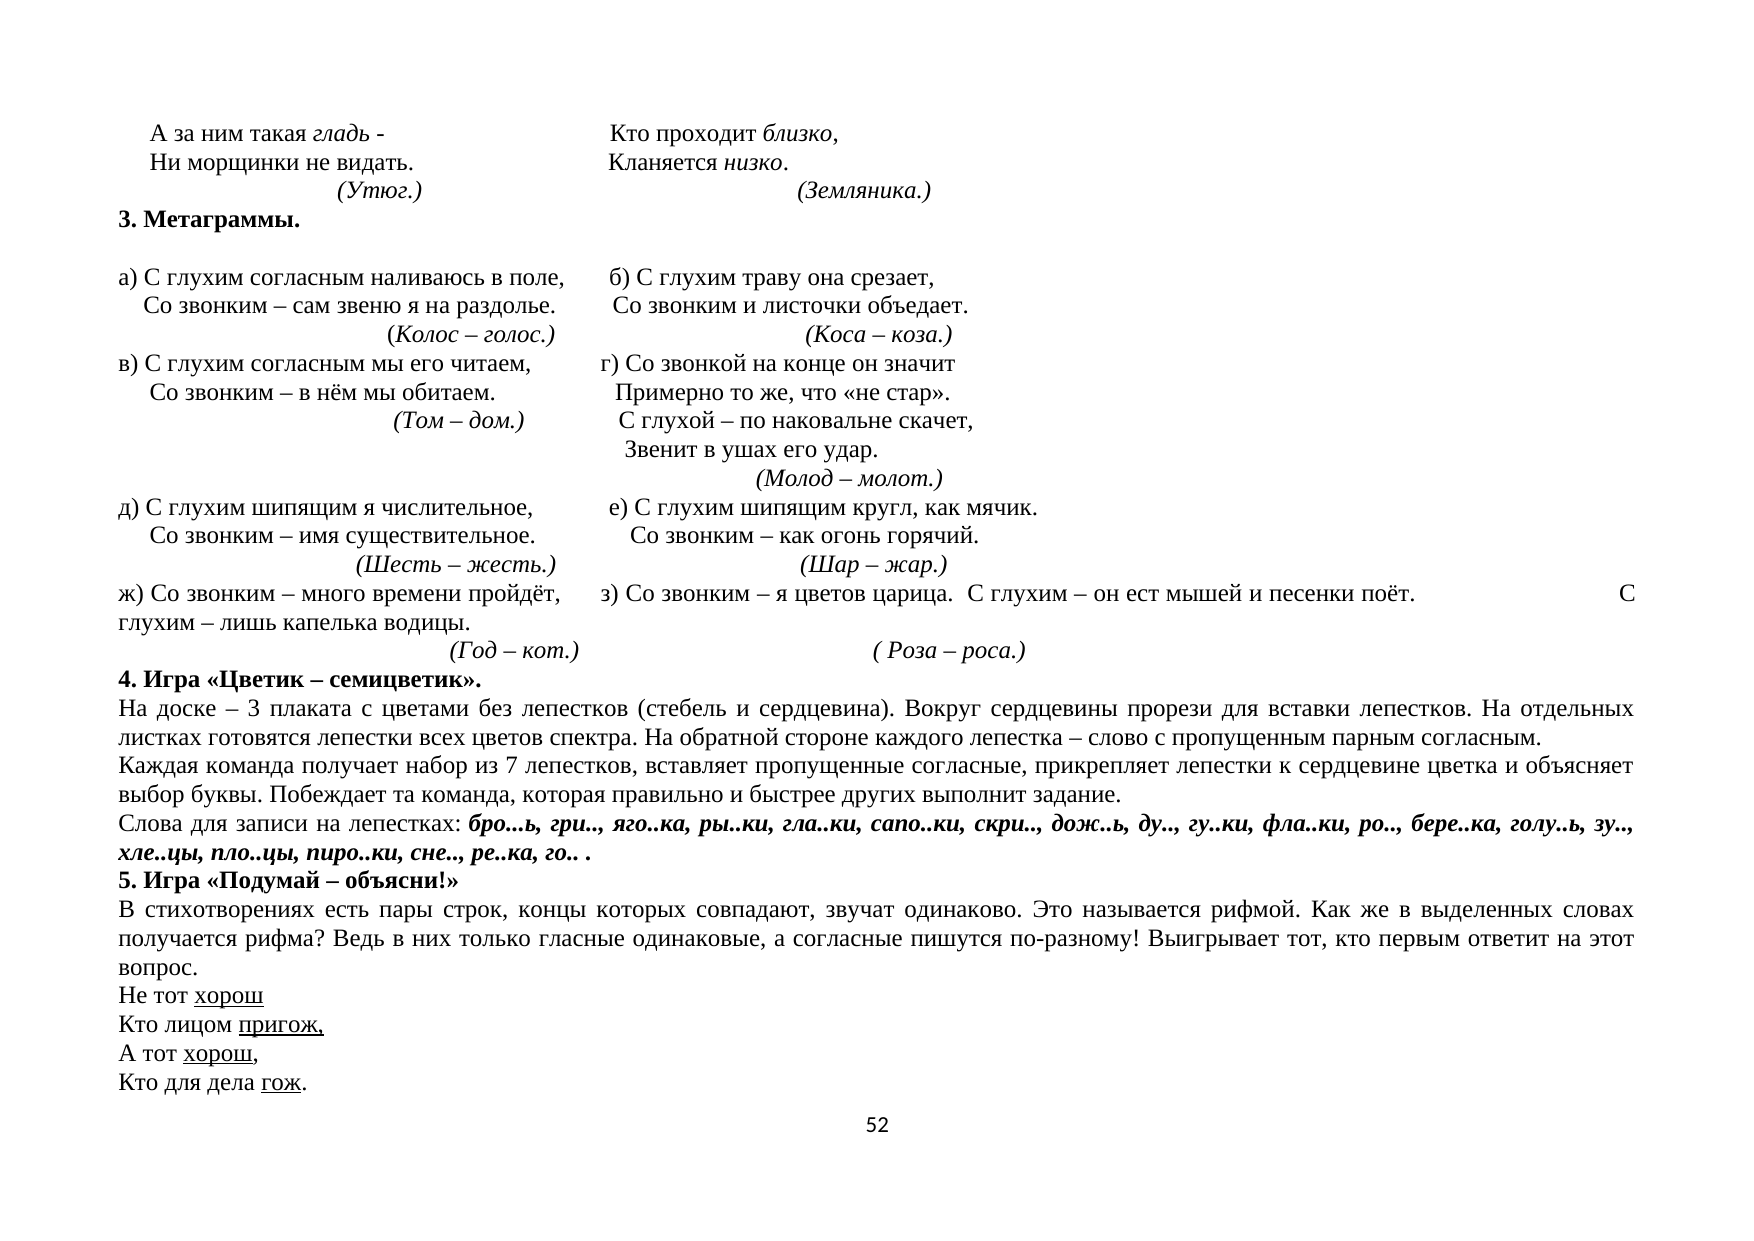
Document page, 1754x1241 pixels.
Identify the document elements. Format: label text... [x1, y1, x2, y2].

text ж) Со звонким – много времени пройдёт, з) Со звонким – я цветов царица. С глухим – он ест мышей и песенки поёт. С глухим – лишь капелька водицы. [118, 578, 1636, 636]
text Каждая команда получает набор из 7 лепестков, вставляет пропущенные согласные, прикрепляет лепестки к сердцевине цветка и объясняет выбор буквы. Побеждает та команда, которая правильно и быстрее других выполнит задание. [118, 751, 1636, 808]
text Звенит в ушах его удар. [118, 434, 1636, 463]
text Кто для дела гож. [118, 1067, 1636, 1096]
text в) С глухим согласным мы его читаем, г) Со звонкой на конце он значит [118, 348, 1636, 377]
text д) С глухим шипящим я числительное, е) С глухим шипящим кругл, как мячик. [118, 492, 1636, 521]
text (Год – кот.) ( Роза – роса.) [118, 636, 1636, 664]
text (Шесть – жесть.) (Шар – жар.) [118, 549, 1636, 578]
text (Утюг.) (Земляника.) [118, 176, 1636, 204]
text Ни морщинки не видать. Кланяется низко. [118, 147, 1636, 176]
text Со звонким – сам звеню я на раздолье. Со звонким и листочки объедает. [118, 291, 1636, 319]
text (Молод – молот.) [118, 463, 1636, 492]
text В стихотворениях есть пары строк, концы которых совпадают, звучат одинаково. Это называется рифмой. Как же в выделенных словах получается рифма? Ведь в них только гласные одинаковые, а согласные пишутся по-разному! Выигрывает тот, кто первым ответит на этот вопрос. [118, 894, 1636, 981]
text а) С глухим согласным наливаюсь в поле, б) С глухим траву она срезает, [118, 262, 1636, 291]
text Со звонким – в нём мы обитаем. Примерно то же, что «не стар». [118, 377, 1636, 406]
text А тот хорош, [118, 1038, 1636, 1067]
text Не тот хорош [118, 981, 1636, 1009]
text 4. Игра «Цветик – семицветик». [118, 664, 1636, 693]
text А за ним такая гладь - Кто проходит близко, [118, 118, 1636, 147]
text (Том – дом.) С глухой – по наковальне скачет, [118, 406, 1636, 434]
text Кто лицом пригож, [118, 1009, 1636, 1038]
text (Колос – голос.) (Коса – коза.) [118, 319, 1636, 348]
text Слова для записи на лепестках: бро...ь, гри.., яго..ка, ры..ки, гла..ки, сапо..ки, скри.., дож..ь, ду.., гу..ки, фла..ки, ро.., бере..ка, голу..ь, зу.., хле..цы, пло..цы, пиро..ки, сне.., ре..ка, го.. . [118, 808, 1636, 866]
text 3. Метаграммы. [118, 204, 1636, 233]
text Со звонким – имя существительное. Со звонким – как огонь горячий. [118, 521, 1636, 549]
text 5. Игра «Подумай – объясни!» [118, 866, 1636, 894]
text На доске – 3 плаката с цветами без лепестков (стебель и сердцевина). Вокруг сердцевины прорези для вставки лепестков. На отдельных листках готовятся лепестки всех цветов спектра. На обратной стороне каждого лепестка – слово с пропущенным парным согласным. [118, 693, 1636, 751]
